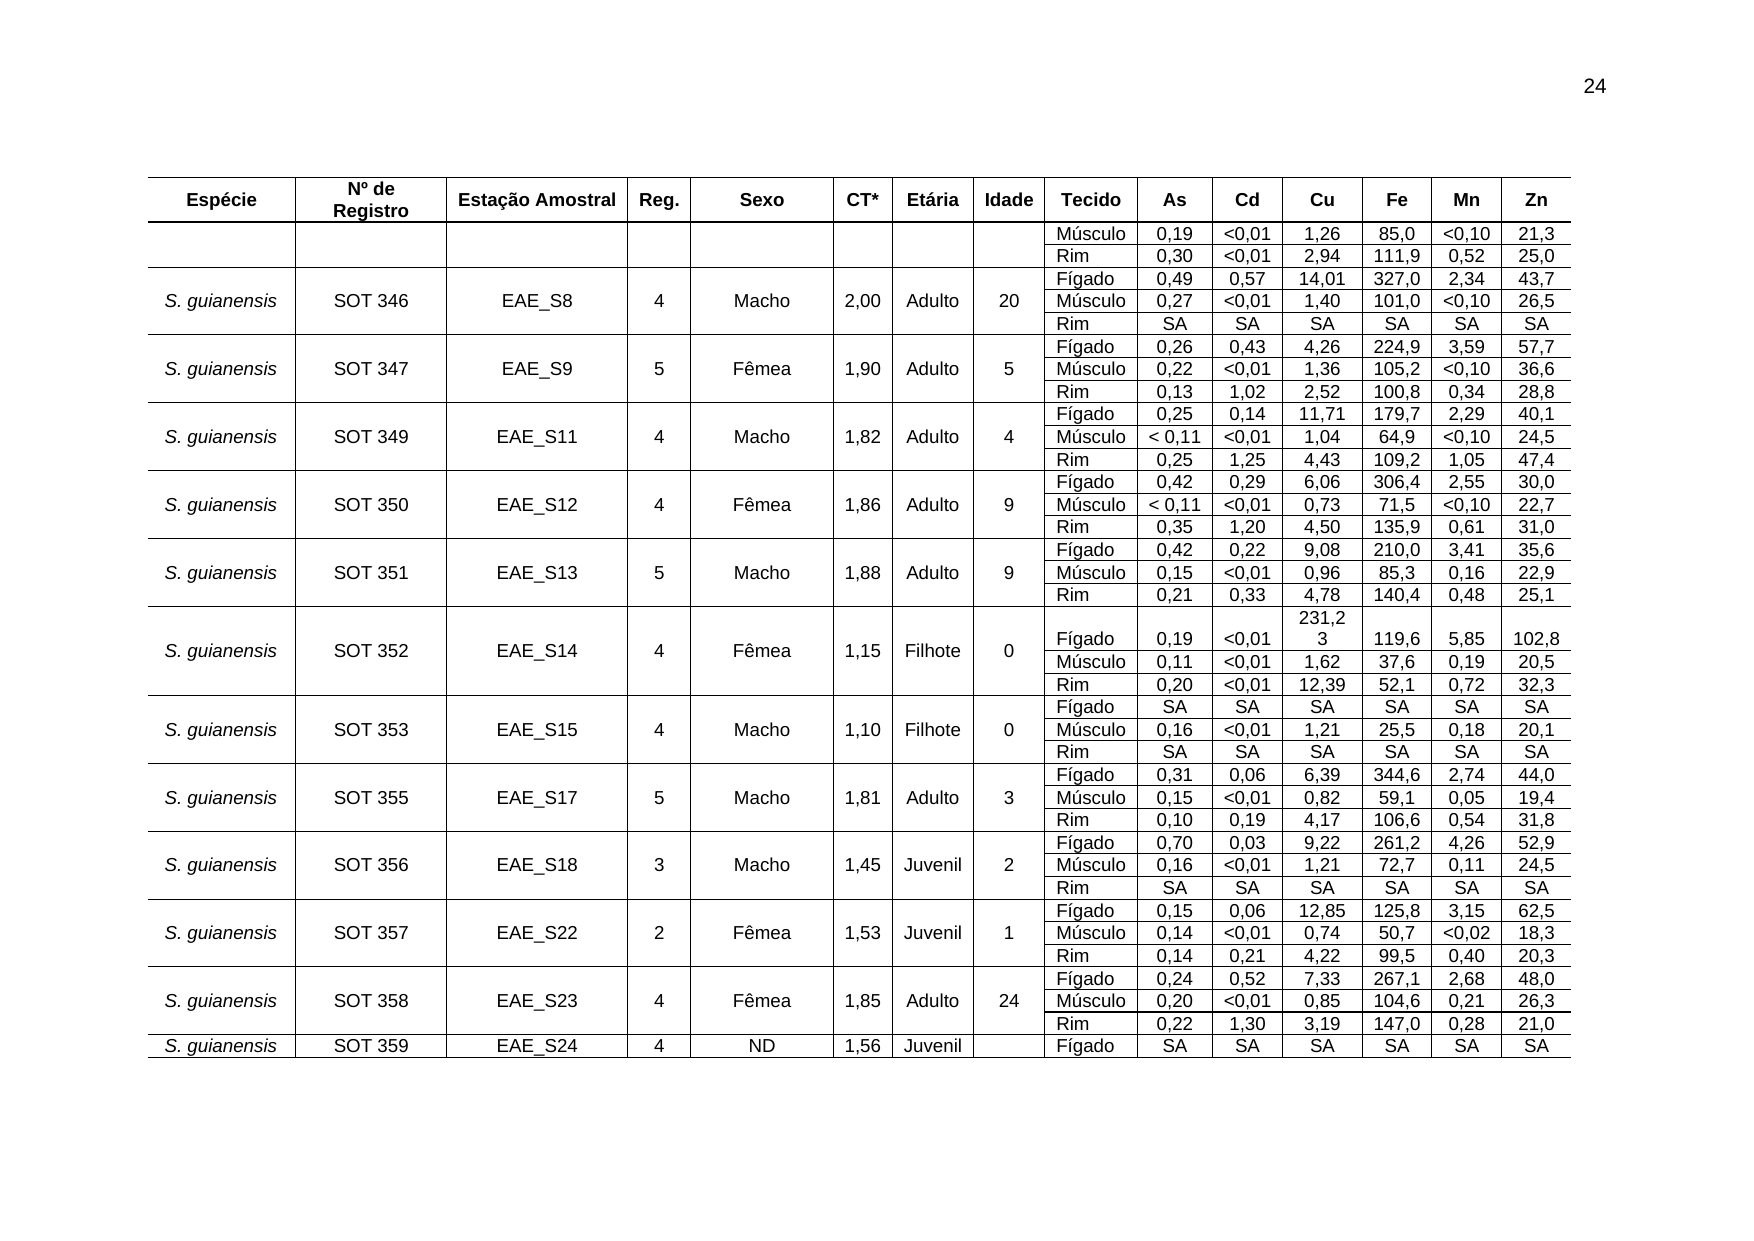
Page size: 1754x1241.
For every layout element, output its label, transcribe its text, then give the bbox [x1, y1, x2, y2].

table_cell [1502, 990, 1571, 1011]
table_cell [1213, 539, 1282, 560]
table_header Reg. [628, 178, 690, 221]
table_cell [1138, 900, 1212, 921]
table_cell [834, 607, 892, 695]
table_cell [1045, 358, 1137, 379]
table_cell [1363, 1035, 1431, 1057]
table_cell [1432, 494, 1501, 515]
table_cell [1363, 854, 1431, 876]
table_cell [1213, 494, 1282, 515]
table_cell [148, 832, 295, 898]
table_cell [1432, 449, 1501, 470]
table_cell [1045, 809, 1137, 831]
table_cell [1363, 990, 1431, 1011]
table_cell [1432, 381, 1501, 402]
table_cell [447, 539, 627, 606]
table_header Zn [1502, 178, 1571, 221]
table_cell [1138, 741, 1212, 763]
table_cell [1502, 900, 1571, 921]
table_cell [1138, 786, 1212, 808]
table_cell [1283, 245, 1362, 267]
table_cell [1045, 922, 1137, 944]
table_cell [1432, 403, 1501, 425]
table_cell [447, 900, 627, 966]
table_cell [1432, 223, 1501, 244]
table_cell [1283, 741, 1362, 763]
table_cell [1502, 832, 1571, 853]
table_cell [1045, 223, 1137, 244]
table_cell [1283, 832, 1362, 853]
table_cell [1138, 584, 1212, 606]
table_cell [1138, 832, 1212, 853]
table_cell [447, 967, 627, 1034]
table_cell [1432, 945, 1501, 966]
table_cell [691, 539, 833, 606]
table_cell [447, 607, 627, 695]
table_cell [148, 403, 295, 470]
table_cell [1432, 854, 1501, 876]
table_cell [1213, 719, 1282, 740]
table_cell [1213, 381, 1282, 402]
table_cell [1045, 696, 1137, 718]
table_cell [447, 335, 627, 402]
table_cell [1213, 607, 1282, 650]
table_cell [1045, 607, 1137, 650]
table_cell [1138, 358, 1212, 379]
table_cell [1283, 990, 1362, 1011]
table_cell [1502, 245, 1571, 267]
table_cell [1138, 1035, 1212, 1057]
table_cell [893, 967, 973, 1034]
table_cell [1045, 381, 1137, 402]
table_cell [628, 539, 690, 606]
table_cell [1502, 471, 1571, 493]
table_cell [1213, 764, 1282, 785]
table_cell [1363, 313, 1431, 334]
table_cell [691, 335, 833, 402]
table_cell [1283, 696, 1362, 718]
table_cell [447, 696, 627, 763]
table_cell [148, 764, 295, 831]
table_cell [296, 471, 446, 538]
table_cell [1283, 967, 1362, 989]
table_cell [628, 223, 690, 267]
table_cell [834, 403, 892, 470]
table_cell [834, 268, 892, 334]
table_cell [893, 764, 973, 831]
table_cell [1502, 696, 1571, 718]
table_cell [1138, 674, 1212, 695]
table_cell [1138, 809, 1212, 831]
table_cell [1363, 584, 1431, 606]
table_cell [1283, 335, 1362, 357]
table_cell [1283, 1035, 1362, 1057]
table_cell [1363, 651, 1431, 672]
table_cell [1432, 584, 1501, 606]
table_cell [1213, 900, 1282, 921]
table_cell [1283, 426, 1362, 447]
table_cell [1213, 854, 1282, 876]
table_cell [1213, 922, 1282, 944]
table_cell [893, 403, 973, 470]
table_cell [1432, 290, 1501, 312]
table_header Tecido [1045, 178, 1137, 221]
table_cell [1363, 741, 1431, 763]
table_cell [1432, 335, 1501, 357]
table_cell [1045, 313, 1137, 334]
table_header Cd [1213, 178, 1282, 221]
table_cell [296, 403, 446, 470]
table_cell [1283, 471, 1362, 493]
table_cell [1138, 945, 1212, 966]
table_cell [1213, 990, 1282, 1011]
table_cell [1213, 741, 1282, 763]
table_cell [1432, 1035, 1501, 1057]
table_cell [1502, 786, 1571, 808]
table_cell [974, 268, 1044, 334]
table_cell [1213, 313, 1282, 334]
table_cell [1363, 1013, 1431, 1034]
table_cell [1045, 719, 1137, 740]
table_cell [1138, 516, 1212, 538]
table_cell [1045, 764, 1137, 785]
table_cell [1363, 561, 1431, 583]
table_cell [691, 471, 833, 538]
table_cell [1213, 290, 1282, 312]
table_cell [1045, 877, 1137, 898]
table_header CT* [834, 178, 892, 221]
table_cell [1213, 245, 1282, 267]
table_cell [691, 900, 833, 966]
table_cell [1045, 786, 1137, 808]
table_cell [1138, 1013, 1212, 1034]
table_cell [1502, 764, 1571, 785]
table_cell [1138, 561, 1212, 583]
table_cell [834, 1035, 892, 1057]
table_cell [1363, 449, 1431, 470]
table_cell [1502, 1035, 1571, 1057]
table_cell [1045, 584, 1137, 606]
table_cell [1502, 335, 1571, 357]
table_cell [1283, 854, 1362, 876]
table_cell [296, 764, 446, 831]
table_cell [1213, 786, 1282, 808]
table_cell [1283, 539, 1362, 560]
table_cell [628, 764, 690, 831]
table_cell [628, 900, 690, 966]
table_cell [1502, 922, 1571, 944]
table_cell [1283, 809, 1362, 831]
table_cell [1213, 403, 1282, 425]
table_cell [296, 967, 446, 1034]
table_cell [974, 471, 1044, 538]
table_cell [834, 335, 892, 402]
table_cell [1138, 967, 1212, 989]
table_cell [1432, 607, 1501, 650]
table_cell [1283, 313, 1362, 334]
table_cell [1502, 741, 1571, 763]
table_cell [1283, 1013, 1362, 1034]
table_header Fe [1363, 178, 1431, 221]
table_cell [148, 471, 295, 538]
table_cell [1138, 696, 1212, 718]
table_header Nº de Registro [296, 178, 446, 221]
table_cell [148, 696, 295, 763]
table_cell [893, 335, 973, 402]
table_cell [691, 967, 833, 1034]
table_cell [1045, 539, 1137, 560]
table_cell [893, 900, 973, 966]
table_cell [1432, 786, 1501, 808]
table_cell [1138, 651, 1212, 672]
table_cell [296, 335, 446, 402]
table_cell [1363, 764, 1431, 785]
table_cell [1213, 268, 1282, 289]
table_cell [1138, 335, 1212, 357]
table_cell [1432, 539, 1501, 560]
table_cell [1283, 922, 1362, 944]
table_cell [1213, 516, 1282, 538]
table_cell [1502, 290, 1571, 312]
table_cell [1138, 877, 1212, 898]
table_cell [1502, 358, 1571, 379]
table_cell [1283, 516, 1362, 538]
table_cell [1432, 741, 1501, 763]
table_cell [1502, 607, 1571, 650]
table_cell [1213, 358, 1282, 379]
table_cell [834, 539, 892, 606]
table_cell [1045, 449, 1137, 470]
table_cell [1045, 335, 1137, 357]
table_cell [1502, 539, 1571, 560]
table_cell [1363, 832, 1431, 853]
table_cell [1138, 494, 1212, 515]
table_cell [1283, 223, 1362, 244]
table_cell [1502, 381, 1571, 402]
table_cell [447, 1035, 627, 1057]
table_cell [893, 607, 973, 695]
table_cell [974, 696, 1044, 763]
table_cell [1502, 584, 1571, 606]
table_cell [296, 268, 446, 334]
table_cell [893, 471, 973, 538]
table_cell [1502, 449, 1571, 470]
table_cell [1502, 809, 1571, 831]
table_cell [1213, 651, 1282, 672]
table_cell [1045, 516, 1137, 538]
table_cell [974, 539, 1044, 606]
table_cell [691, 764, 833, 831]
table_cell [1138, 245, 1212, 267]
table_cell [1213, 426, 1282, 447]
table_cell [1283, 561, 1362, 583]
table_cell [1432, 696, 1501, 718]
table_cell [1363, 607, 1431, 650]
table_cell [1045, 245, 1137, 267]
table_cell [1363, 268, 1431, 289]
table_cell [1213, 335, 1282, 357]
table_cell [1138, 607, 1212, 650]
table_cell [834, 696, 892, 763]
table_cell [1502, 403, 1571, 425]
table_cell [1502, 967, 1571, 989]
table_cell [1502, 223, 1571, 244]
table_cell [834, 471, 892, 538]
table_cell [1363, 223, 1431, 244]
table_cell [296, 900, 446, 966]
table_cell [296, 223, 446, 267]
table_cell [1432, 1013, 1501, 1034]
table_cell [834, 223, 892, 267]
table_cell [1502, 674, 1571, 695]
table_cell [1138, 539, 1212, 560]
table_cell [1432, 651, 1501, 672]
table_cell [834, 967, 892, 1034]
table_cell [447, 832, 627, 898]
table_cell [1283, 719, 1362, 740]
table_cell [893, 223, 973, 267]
table_header Etária [893, 178, 973, 221]
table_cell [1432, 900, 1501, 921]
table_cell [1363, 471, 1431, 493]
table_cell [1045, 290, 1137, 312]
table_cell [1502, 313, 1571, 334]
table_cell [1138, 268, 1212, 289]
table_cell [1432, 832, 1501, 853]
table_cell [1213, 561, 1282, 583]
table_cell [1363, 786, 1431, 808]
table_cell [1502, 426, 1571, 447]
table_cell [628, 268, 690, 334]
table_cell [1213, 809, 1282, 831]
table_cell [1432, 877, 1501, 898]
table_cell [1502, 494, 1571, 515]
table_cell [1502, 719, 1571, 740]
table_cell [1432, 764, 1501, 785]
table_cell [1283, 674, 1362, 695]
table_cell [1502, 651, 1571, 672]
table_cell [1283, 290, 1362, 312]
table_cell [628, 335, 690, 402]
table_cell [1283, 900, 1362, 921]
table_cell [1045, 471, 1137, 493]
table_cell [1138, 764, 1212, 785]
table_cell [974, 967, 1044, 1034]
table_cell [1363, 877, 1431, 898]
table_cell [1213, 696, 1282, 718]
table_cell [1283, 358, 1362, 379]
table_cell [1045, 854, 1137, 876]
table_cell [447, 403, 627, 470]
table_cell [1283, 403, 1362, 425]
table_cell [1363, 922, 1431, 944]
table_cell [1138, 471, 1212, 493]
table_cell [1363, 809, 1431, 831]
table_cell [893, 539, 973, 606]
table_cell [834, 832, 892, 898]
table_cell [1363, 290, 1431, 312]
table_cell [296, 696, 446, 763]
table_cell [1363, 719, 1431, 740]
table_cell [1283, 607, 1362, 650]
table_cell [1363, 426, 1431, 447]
table_header Cu [1283, 178, 1362, 221]
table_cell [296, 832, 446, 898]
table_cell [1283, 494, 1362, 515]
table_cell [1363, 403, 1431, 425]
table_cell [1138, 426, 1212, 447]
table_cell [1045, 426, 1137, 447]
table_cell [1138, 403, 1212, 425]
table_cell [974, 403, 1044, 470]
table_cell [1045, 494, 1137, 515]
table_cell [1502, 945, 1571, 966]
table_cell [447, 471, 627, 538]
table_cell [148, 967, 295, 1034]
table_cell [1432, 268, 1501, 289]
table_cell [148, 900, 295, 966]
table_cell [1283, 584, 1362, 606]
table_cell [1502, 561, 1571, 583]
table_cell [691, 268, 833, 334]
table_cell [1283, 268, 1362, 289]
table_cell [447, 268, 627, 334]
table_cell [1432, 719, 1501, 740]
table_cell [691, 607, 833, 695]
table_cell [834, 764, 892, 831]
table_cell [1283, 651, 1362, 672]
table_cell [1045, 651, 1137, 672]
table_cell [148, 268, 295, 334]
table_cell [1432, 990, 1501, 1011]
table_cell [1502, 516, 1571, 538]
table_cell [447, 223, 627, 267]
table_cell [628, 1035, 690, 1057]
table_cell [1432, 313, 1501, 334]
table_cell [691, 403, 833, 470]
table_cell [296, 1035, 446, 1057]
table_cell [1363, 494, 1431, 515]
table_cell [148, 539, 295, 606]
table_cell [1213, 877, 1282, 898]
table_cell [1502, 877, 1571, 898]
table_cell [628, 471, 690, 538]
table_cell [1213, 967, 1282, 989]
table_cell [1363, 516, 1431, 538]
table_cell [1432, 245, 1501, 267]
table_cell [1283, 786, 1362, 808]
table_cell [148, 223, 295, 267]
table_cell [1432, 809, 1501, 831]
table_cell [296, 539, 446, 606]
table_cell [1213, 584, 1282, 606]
table_header Estação Amostral [447, 178, 627, 221]
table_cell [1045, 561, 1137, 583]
table_header As [1138, 178, 1212, 221]
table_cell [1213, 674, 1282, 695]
table_header Sexo [691, 178, 833, 221]
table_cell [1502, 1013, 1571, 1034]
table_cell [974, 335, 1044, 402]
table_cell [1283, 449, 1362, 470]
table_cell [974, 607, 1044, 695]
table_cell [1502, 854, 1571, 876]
table_header Espécie [148, 178, 295, 221]
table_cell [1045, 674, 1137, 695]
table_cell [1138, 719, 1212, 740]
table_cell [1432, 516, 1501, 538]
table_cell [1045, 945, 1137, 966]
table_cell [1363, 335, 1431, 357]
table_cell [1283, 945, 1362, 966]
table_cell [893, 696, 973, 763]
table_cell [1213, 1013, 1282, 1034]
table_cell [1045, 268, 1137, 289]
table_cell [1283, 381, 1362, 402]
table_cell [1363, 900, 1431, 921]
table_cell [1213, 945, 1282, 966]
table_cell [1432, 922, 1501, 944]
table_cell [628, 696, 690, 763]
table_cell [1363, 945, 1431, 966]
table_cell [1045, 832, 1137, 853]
table_header Idade [974, 178, 1044, 221]
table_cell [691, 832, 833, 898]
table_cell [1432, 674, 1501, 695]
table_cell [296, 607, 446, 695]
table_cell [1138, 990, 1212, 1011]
table_header Mn [1432, 178, 1501, 221]
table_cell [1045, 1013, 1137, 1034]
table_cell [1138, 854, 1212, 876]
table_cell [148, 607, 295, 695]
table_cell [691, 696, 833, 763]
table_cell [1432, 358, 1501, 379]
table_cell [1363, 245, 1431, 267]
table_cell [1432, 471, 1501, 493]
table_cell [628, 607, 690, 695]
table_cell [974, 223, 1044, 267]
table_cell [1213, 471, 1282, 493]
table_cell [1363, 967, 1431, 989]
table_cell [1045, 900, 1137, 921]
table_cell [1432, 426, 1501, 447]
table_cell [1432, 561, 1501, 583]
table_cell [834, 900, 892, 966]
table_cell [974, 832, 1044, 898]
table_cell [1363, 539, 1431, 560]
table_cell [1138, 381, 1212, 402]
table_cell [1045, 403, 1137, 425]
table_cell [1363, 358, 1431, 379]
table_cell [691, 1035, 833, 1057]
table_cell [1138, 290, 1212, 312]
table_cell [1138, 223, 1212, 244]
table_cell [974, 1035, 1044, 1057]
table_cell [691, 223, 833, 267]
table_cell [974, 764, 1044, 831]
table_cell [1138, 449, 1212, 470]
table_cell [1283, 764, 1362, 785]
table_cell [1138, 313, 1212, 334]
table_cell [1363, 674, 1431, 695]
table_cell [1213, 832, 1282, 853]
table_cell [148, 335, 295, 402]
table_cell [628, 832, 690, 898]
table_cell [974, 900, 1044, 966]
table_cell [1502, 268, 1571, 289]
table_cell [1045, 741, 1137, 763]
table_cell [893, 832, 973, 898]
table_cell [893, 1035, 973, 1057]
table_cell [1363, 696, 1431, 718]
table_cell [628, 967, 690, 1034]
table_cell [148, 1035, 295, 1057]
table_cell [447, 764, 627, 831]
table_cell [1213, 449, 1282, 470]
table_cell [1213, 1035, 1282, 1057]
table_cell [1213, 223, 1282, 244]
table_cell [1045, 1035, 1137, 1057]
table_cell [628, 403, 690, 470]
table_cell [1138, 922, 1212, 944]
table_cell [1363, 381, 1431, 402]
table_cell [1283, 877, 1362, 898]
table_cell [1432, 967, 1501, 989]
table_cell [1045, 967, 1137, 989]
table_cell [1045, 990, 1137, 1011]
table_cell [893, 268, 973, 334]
